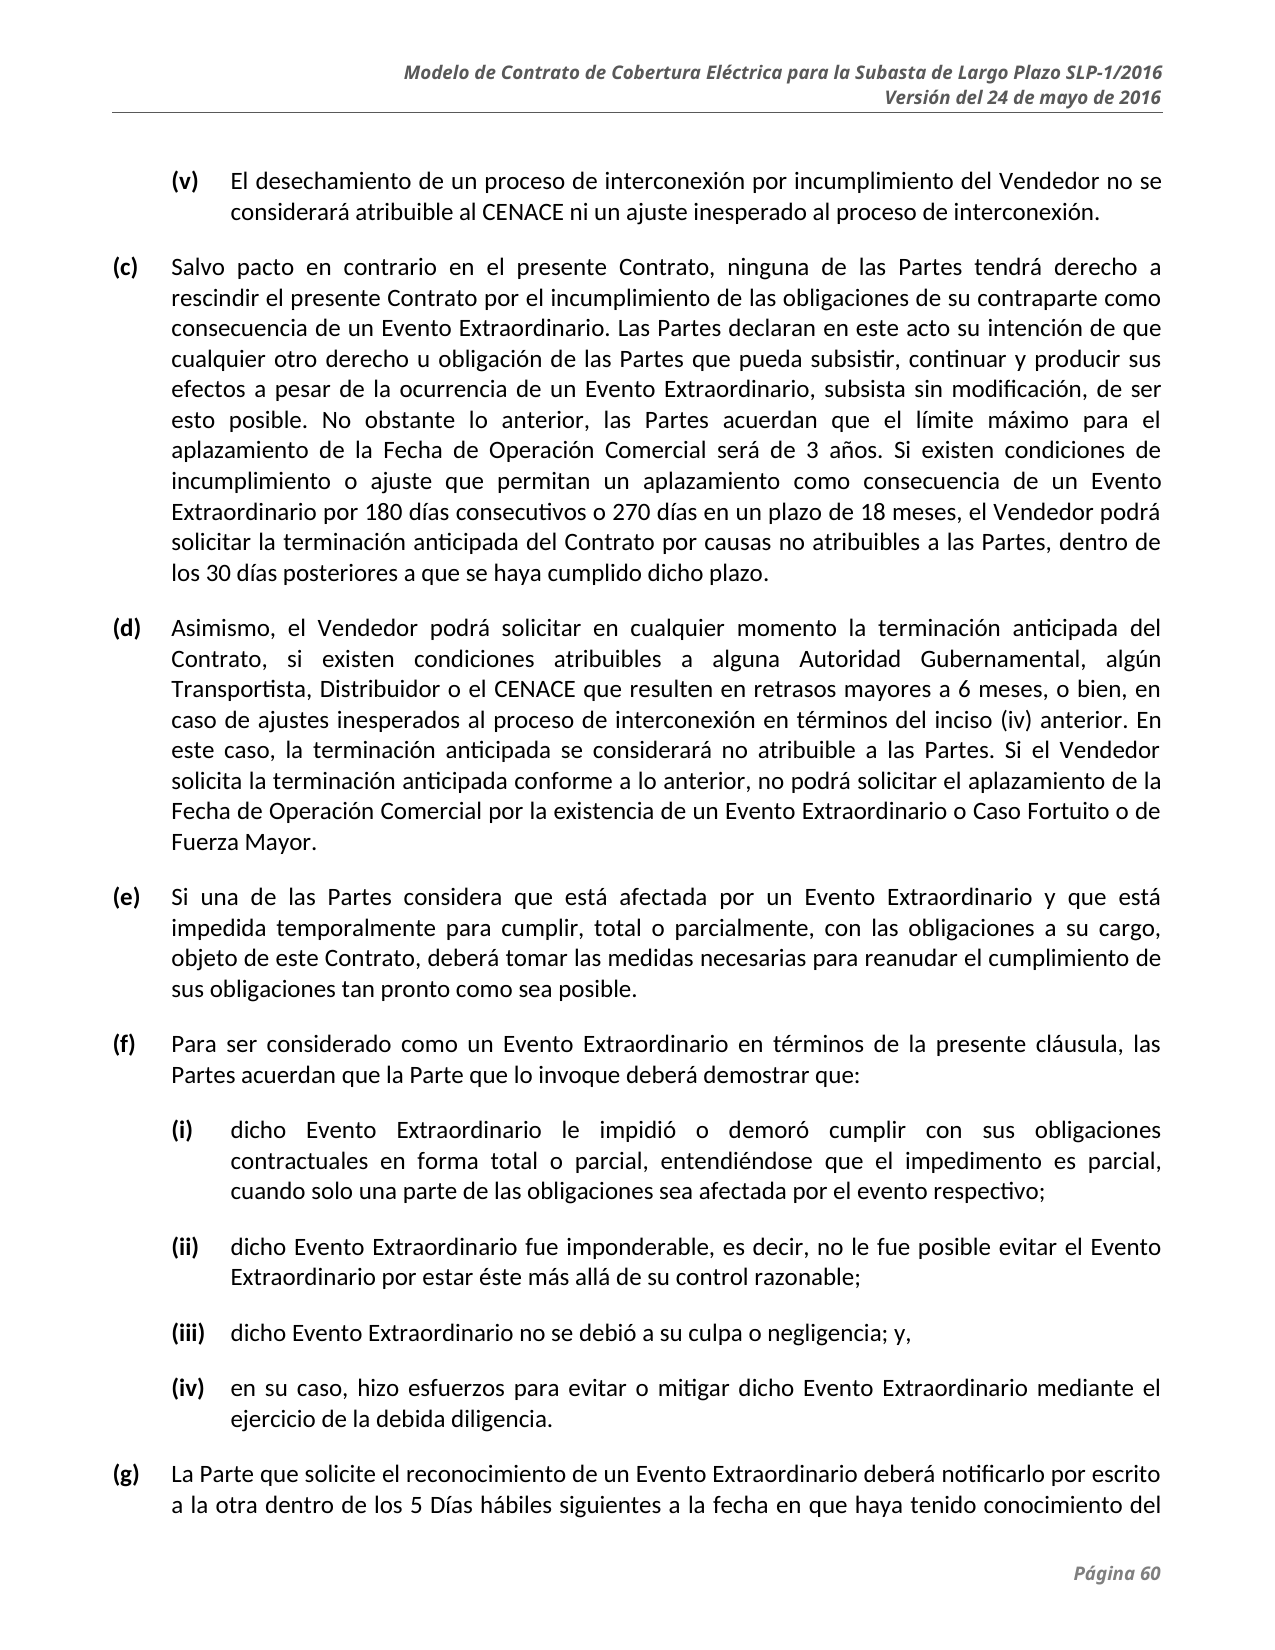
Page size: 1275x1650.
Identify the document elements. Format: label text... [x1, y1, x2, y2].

text El desechamiento de un proceso de interconexión por incumplimiento del Vendedor no se considerará atribuible al CENACE ni un ajuste inesperado al proceso de interconexión. [171, 165, 1163, 226]
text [112, 1459, 1163, 1520]
text dicho Evento Extraordinario fue imponderable, es decir, no le fue posible evitar el Evento Extraordinario por estar éste más allá de su control razonable; [171, 1231, 1163, 1292]
text Salvo pacto en contrario en el presente Contrato, ninguna de las Partes tendrá derecho a rescindir el presente Contrato por el incumplimiento de las obligaciones de su contraparte como consecuencia de un Evento Extraordinario. Las Partes declaran en este acto su intención de que cualquier otro derecho u obligación de las Partes que pueda subsistir, continuar y producir sus efectos a pesar de la ocurrencia de un Evento Extraordinario, subsista sin modificación, de ser esto posible. No obstante lo anterior, las Partes acuerdan que el límite máximo para el aplazamiento de la Fecha de Operación Comercial será de 3 años. Si existen condiciones de incumplimiento o ajuste que permitan un aplazamiento como consecuencia de un Evento Extraordinario por 180 días consecutivos o 270 días en un plazo de 18 meses, el Vendedor podrá solicitar la terminación anticipada del Contrato por causas no atribuibles a las Partes, dentro de los 30 días posteriores a que se haya cumplido dicho plazo. [112, 251, 1163, 587]
text Si una de las Partes considera que está afectada por un Evento Extraordinario y que está impedida temporalmente para cumplir, total o parcialmente, con las obligaciones a su cargo, objeto de este Contrato, deberá tomar las medidas necesarias para reanudar el cumplimiento de sus obligaciones tan pronto como sea posible. [112, 881, 1163, 1003]
text en su caso, hizo esfuerzos para evitar o mitigar dicho Evento Extraordinario mediante el ejercicio de la debida diligencia. [171, 1373, 1163, 1434]
text Para ser considerado como un Evento Extraordinario en términos de la presente cláusula, las Partes acuerdan que la Parte que lo invoque deberá demostrar que: [112, 1028, 1163, 1089]
text dicho Evento Extraordinario le impidió o demoró cumplir con sus obligaciones contractuales en forma total o parcial, entendiéndose que el impedimento es parcial, cuando solo una parte de las obligaciones sea afectada por el evento respectivo; [171, 1114, 1163, 1206]
text Asimismo, el Vendedor podrá solicitar en cualquier momento la terminación anticipada del Contrato, si existen condiciones atribuibles a alguna Autoridad Gubernamental, algún Transportista, Distribuidor o el CENACE que resulten en retrasos mayores a 6 meses, o bien, en caso de ajustes inesperados al proceso de interconexión en términos del inciso (iv) anterior. En este caso, la terminación anticipada se considerará no atribuible a las Partes. Si el Vendedor solicita la terminación anticipada conforme a lo anterior, no podrá solicitar el aplazamiento de la Fecha de Operación Comercial por la existencia de un Evento Extraordinario o Caso Fortuito o de Fuerza Mayor. [112, 612, 1163, 856]
text dicho Evento Extraordinario no se debió a su culpa o negligencia; y, [171, 1317, 1163, 1348]
